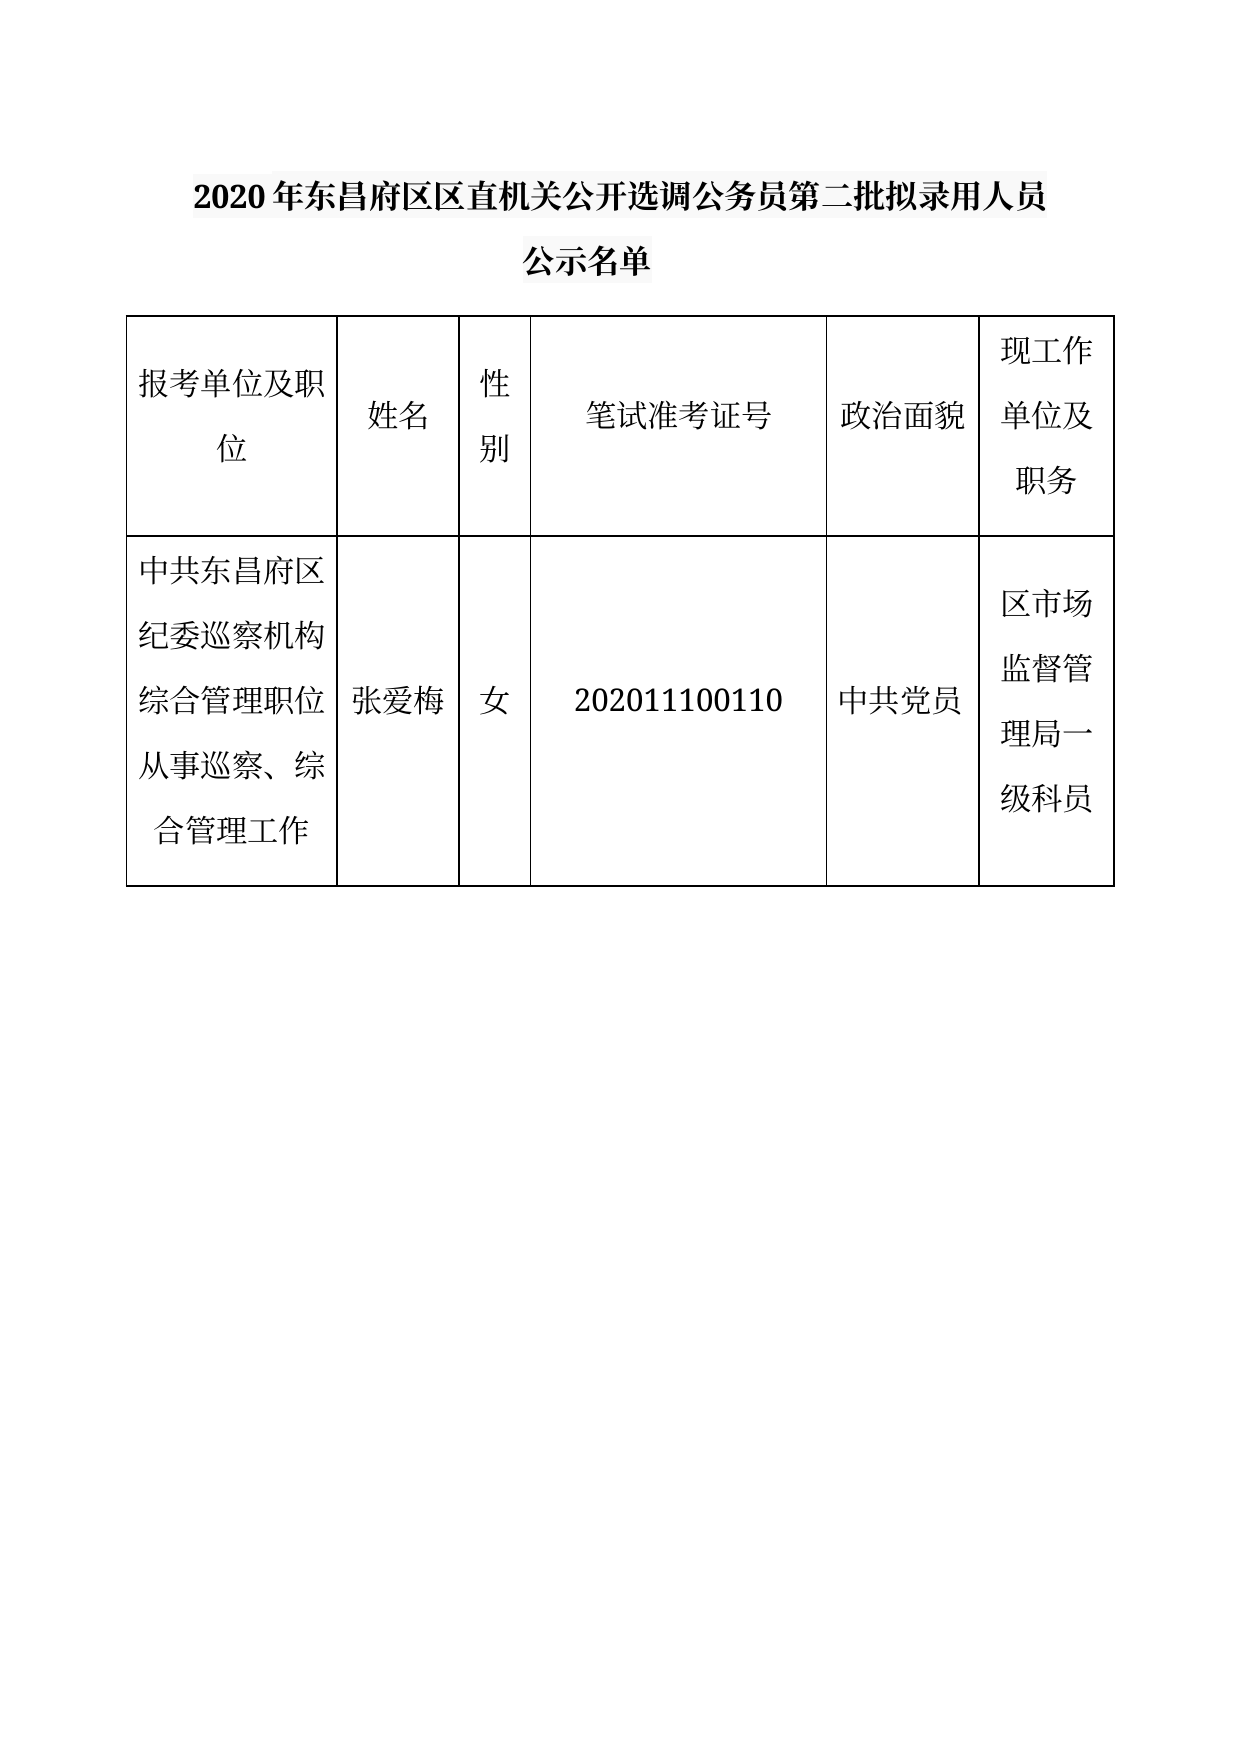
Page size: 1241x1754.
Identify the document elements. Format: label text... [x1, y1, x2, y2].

table_header 现工作单位及职务 [980, 317, 1113, 535]
table_cell 区市场监督管理局一级科员 [980, 537, 1113, 885]
table_cell 张爱梅 [338, 537, 458, 885]
table_cell 中共东昌府区纪委巡察机构综合管理职位从事巡察、综合管理工作 [127, 537, 336, 885]
table_cell 中共党员 [827, 537, 978, 885]
table_header 性别 [460, 317, 530, 535]
table_header 政治面貌 [827, 317, 978, 535]
text 2020年东昌府区区直机关公开选调公务员第二批拟录用人员公示名单 [187, 162, 1053, 292]
table_header 姓名 [338, 317, 458, 535]
table_cell 女 [460, 537, 530, 885]
table_header 笔试准考证号 [531, 317, 826, 535]
table_cell 202011100110 [531, 537, 826, 885]
table_header 报考单位及职位 [127, 317, 336, 535]
